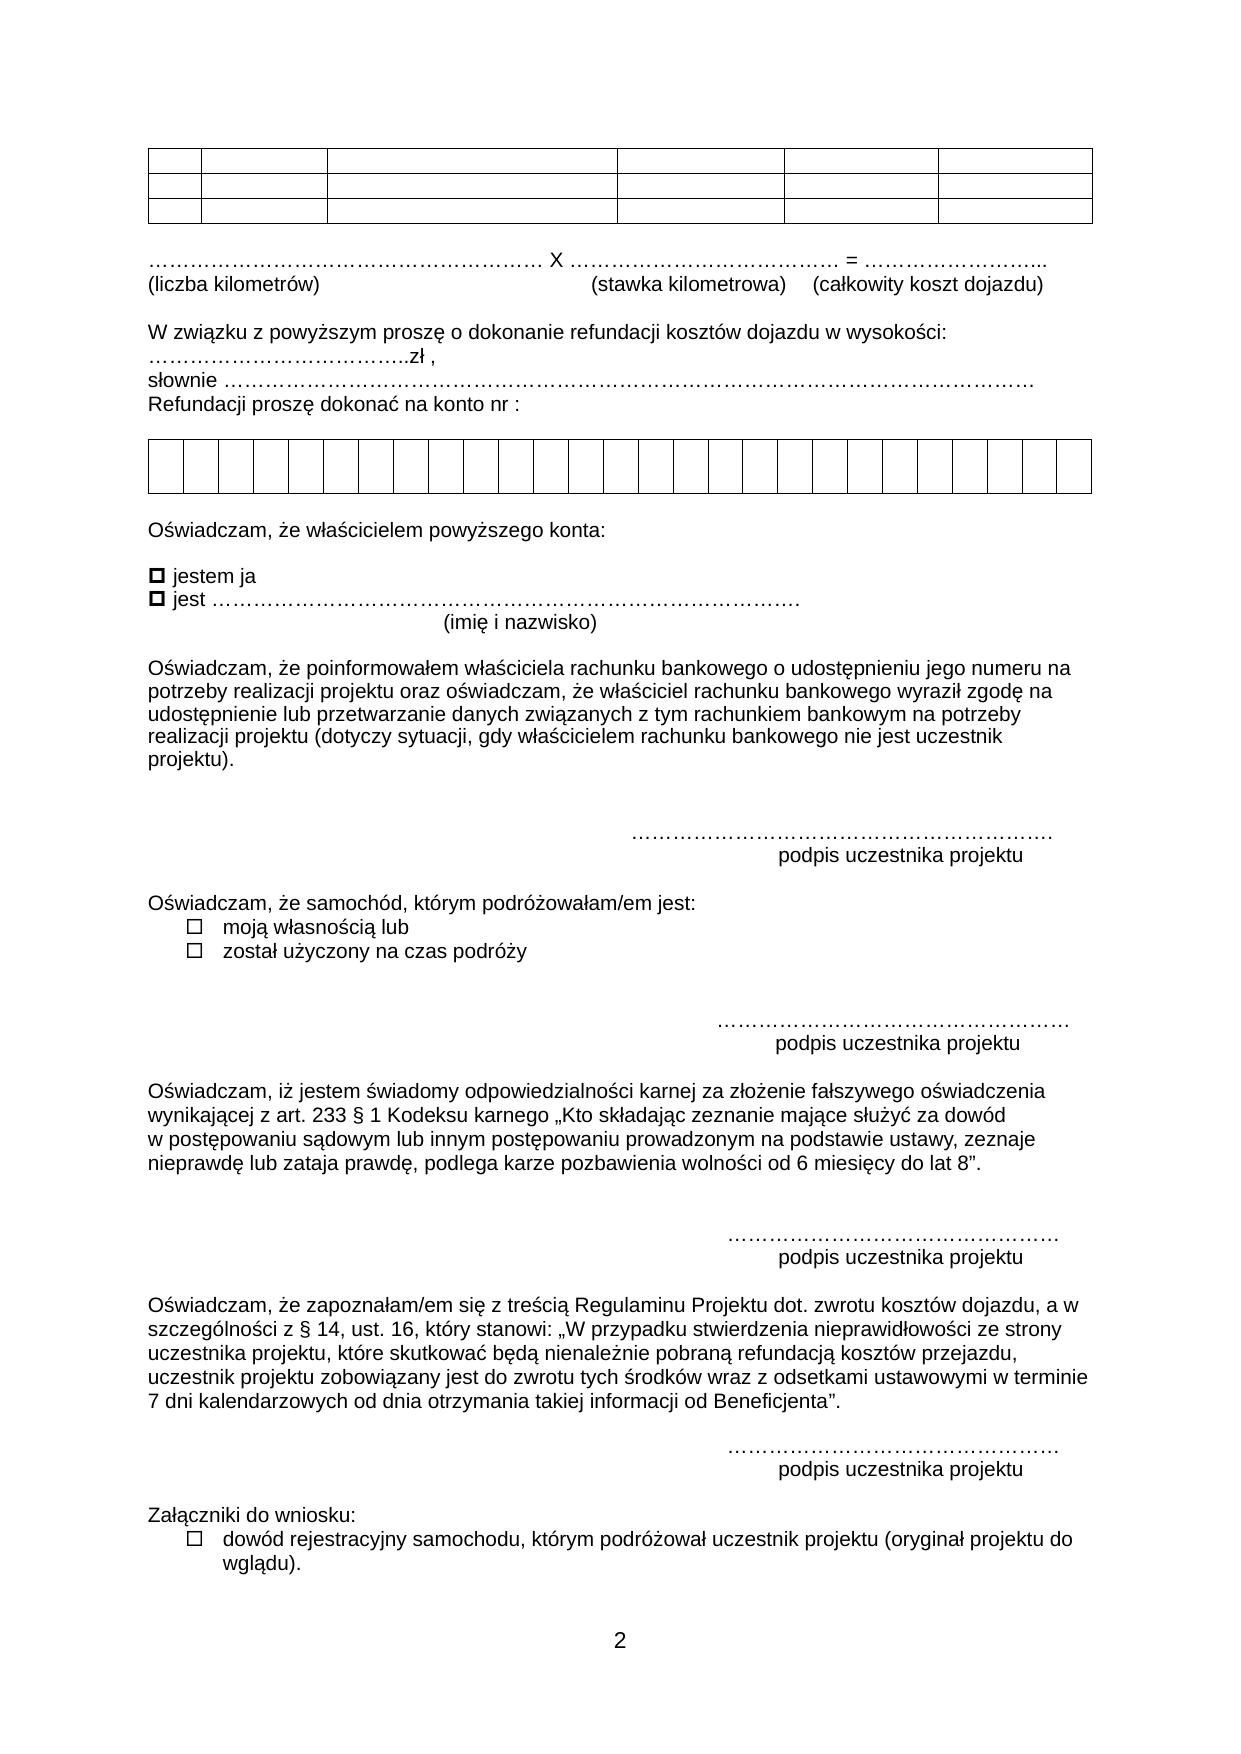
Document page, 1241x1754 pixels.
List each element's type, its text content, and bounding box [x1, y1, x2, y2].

table_cell [328, 149, 617, 173]
table_header [848, 440, 882, 493]
table_header [534, 440, 568, 493]
text podpis uczestnika projektu [148, 1458, 1093, 1481]
table_header [149, 440, 183, 493]
table_header [953, 440, 987, 493]
table_cell [618, 149, 784, 173]
table_cell [785, 174, 938, 198]
table_header [1023, 440, 1056, 493]
table_cell [328, 174, 617, 198]
table_header [184, 440, 218, 493]
text Oświadczam, że zapoznałam/em się z treścią Regulaminu Projektu dot. zwrotu kosztów dojazdu, a w szczególności z § 14, ust. 16, który stanowi: „W przypadku stwierdzenia nieprawidłowości ze strony uczestnika projektu, które skutkować będą nienależnie pobraną refundacją kosztów przejazdu, uczestnik projektu zobowiązany jest do zwrotu tych środków wraz z odsetkami ustawowymi w terminie 7 dni kalendarzowych od dnia otrzymania takiej informacji od Beneficjenta”. [148, 1293, 1093, 1413]
list został użyczony na czas podróży [185, 938, 1093, 963]
table_header [1057, 440, 1091, 493]
table_cell [202, 199, 327, 223]
text Oświadczam, że samochód, którym podróżowałam/em jest: [148, 891, 1093, 914]
table_cell [149, 199, 201, 223]
table_header [918, 440, 952, 493]
table_cell [149, 149, 201, 173]
table_cell [618, 174, 784, 198]
text słownie ……………………………………………………………………………………………………… [148, 367, 1093, 391]
table_header [254, 440, 288, 493]
text (imię i nazwisko) [369, 611, 1093, 634]
text podpis uczestnika projektu [148, 1246, 1093, 1269]
text (liczba kilometrów) (stawka kilometrowa) (całkowity koszt dojazdu) [148, 272, 1093, 296]
table_header [604, 440, 638, 493]
table_header [639, 440, 673, 493]
table_header [394, 440, 428, 493]
text Oświadczam, że poinformowałem właściciela rachunku bankowego o udostępnieniu jego numeru na potrzeby realizacji projektu oraz oświadczam, że właściciel rachunku bankowego wyraził zgodę na udostępnienie lub przetwarzanie danych związanych z tym rachunkiem bankowym na potrzeby realizacji projektu (dotyczy sytuacji, gdy właścicielem rachunku bankowego nie jest uczestnik projektu). [148, 657, 1093, 771]
table_cell [939, 149, 1092, 173]
text ……………………………………………………. [133, 771, 1093, 844]
table_header [743, 440, 777, 493]
text ………………………………..zł , [148, 343, 1093, 367]
table_header [778, 440, 812, 493]
text Oświadczam, że właścicielem powyższego konta: [148, 518, 1093, 542]
table_cell [785, 149, 938, 173]
table_header [813, 440, 847, 493]
table_header [499, 440, 533, 493]
table_cell [328, 199, 617, 223]
text podpis uczestnika projektu [148, 844, 1093, 867]
text ………………………………………… [133, 1223, 1093, 1246]
text Oświadczam, iż jestem świadomy odpowiedzialności karnej za złożenie fałszywego oświadczenia wynikającej z art. 233 § 1 Kodeksu karnego „Kto składając zeznanie mające służyć za dowód w postępowaniu sądowym lub innym postępowaniu prowadzonym na podstawie ustawy, zeznaje nieprawdę lub zataja prawdę, podlega karze pozbawienia wolności od 6 miesięcy do lat 8”. [148, 1079, 1093, 1175]
table_cell [939, 174, 1092, 198]
table_cell [149, 174, 201, 198]
text …………………………………………… [133, 1009, 1093, 1032]
table_cell [785, 199, 938, 223]
table_cell [202, 174, 327, 198]
table_header [674, 440, 708, 493]
table_cell [618, 199, 784, 223]
table_header [709, 440, 742, 493]
table_header [289, 440, 323, 493]
text podpis uczestnika projektu [148, 1032, 1093, 1055]
table_header [429, 440, 463, 493]
text jestem ja [148, 565, 1093, 588]
text ………………………………………………… X ………………………………… = ……………………... [148, 248, 1093, 272]
list moją własnością lub [185, 914, 1093, 938]
table_cell [202, 149, 327, 173]
table_header [359, 440, 393, 493]
table_cell [939, 199, 1092, 223]
text jest …………………………………………………………………………. [148, 588, 1093, 611]
table_header [988, 440, 1022, 493]
table_header [219, 440, 253, 493]
table_header [883, 440, 917, 493]
text ………………………………………… [133, 1436, 1093, 1458]
text Refundacji proszę dokonać na konto nr : [148, 391, 1093, 415]
text Załączniki do wniosku: [148, 1504, 1093, 1527]
table_header [464, 440, 498, 493]
list dowód rejestracyjny samochodu, którym podróżował uczestnik projektu (oryginał projektu do wglądu). [185, 1527, 1093, 1575]
table_header [324, 440, 358, 493]
text W związku z powyższym proszę o dokonanie refundacji kosztów dojazdu w wysokości: [148, 319, 1093, 343]
table_header [569, 440, 603, 493]
